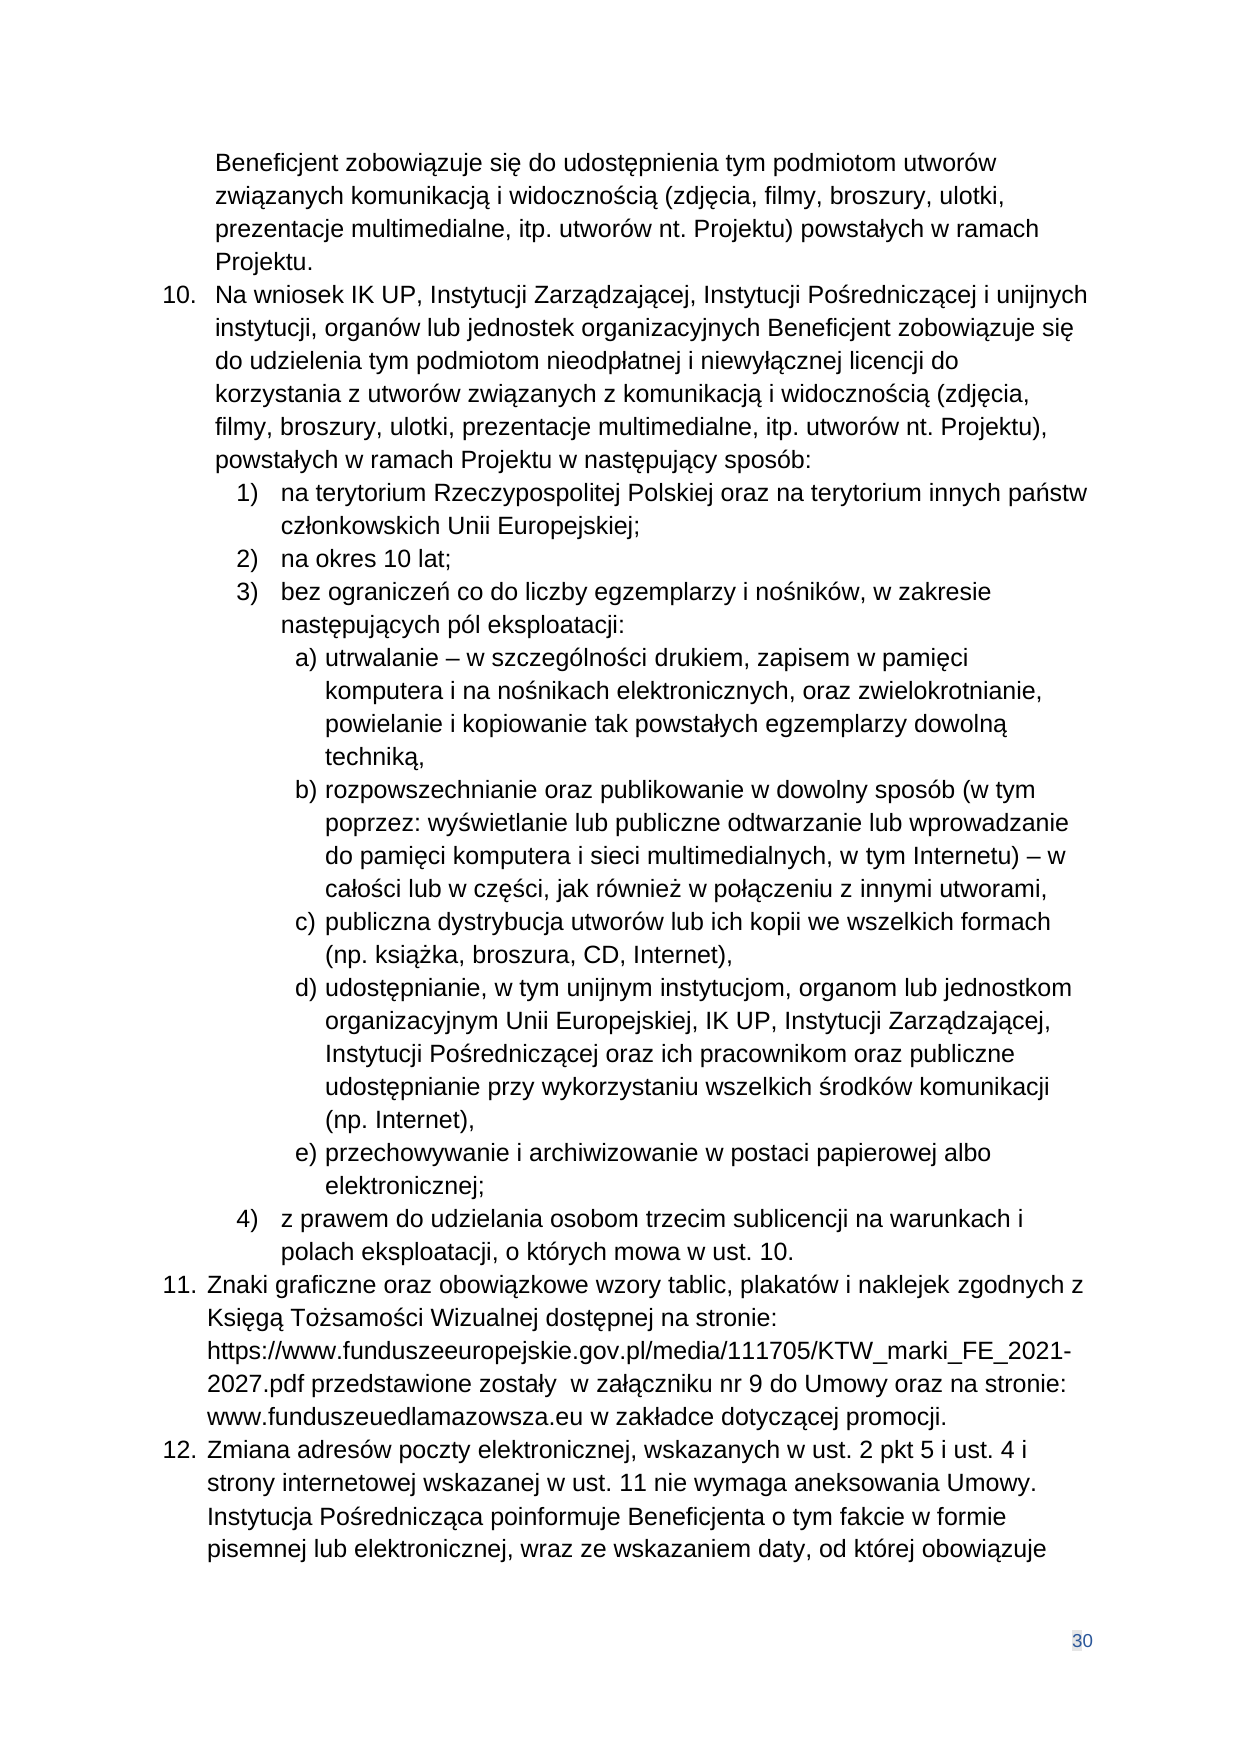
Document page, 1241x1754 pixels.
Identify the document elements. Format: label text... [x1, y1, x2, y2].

list utrwalanie – w szczególności drukiem, zapisem w pamięci komputera i na nośnikach elektronicznych, oraz zwielokrotnianie, powielanie i kopiowanie tak powstałych egzemplarzy dowolną techniką, [295, 643, 1093, 771]
list przechowywanie i archiwizowanie w postaci papierowej albo elektronicznej; [295, 1138, 1093, 1200]
list na terytorium Rzeczypospolitej Polskiej oraz na terytorium innych państw członkowskich Unii Europejskiej; [236, 478, 1093, 539]
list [177, 148, 1093, 275]
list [162, 1435, 1093, 1563]
list rozpowszechnianie oraz publikowanie w dowolny sposób (w tym poprzez: wyświetlanie lub publiczne odtwarzanie lub wprowadzanie do pamięci komputera i sieci multimedialnych, w tym Internetu) – w całości lub w części, jak również w połączeniu z innymi utworami, [295, 775, 1093, 903]
list na okres 10 lat; [236, 544, 1093, 573]
list udostępnianie, w tym unijnym instytucjom, organom lub jednostkom organizacyjnym Unii Europejskiej, IK UP, Instytucji Zarządzającej, Instytucji Pośredniczącej oraz ich pracownikom oraz publiczne udostępnianie przy wykorzystaniu wszelkich środków komunikacji (np. Internet), [295, 973, 1093, 1134]
list Znaki graficzne oraz obowiązkowe wzory tablic, plakatów i naklejek zgodnych z Księgą Tożsamości Wizualnej dostępnej na stronie: https://www.funduszeeuropejskie.gov.pl/media/111705/KTW_marki_FE_2021-2027.pdf przedstawione zostały w załączniku nr 9 do Umowy oraz na stronie: www.funduszeuedlamazowsza.eu w zakładce dotyczącej promocji. [162, 1270, 1093, 1431]
list Na wniosek IK UP, Instytucji Zarządzającej, Instytucji Pośredniczącej i unijnych instytucji, organów lub jednostek organizacyjnych Beneficjent zobowiązuje się do udzielenia tym podmiotom nieodpłatnej i niewyłącznej licencji do korzystania z utworów związanych z komunikacją i widocznością (zdjęcia, filmy, broszury, ulotki, prezentacje multimedialne, itp. utworów nt. Projektu), powstałych w ramach Projektu w następujący sposób: [162, 280, 1093, 473]
list z prawem do udzielania osobom trzecim sublicencji na warunkach i polach eksploatacji, o których mowa w ust. 10. [236, 1204, 1093, 1266]
list publiczna dystrybucja utworów lub ich kopii we wszelkich formach (np. książka, broszura, CD, Internet), [295, 907, 1093, 969]
list bez ograniczeń co do liczby egzemplarzy i nośników, w zakresie następujących pól eksploatacji: [236, 577, 1093, 639]
